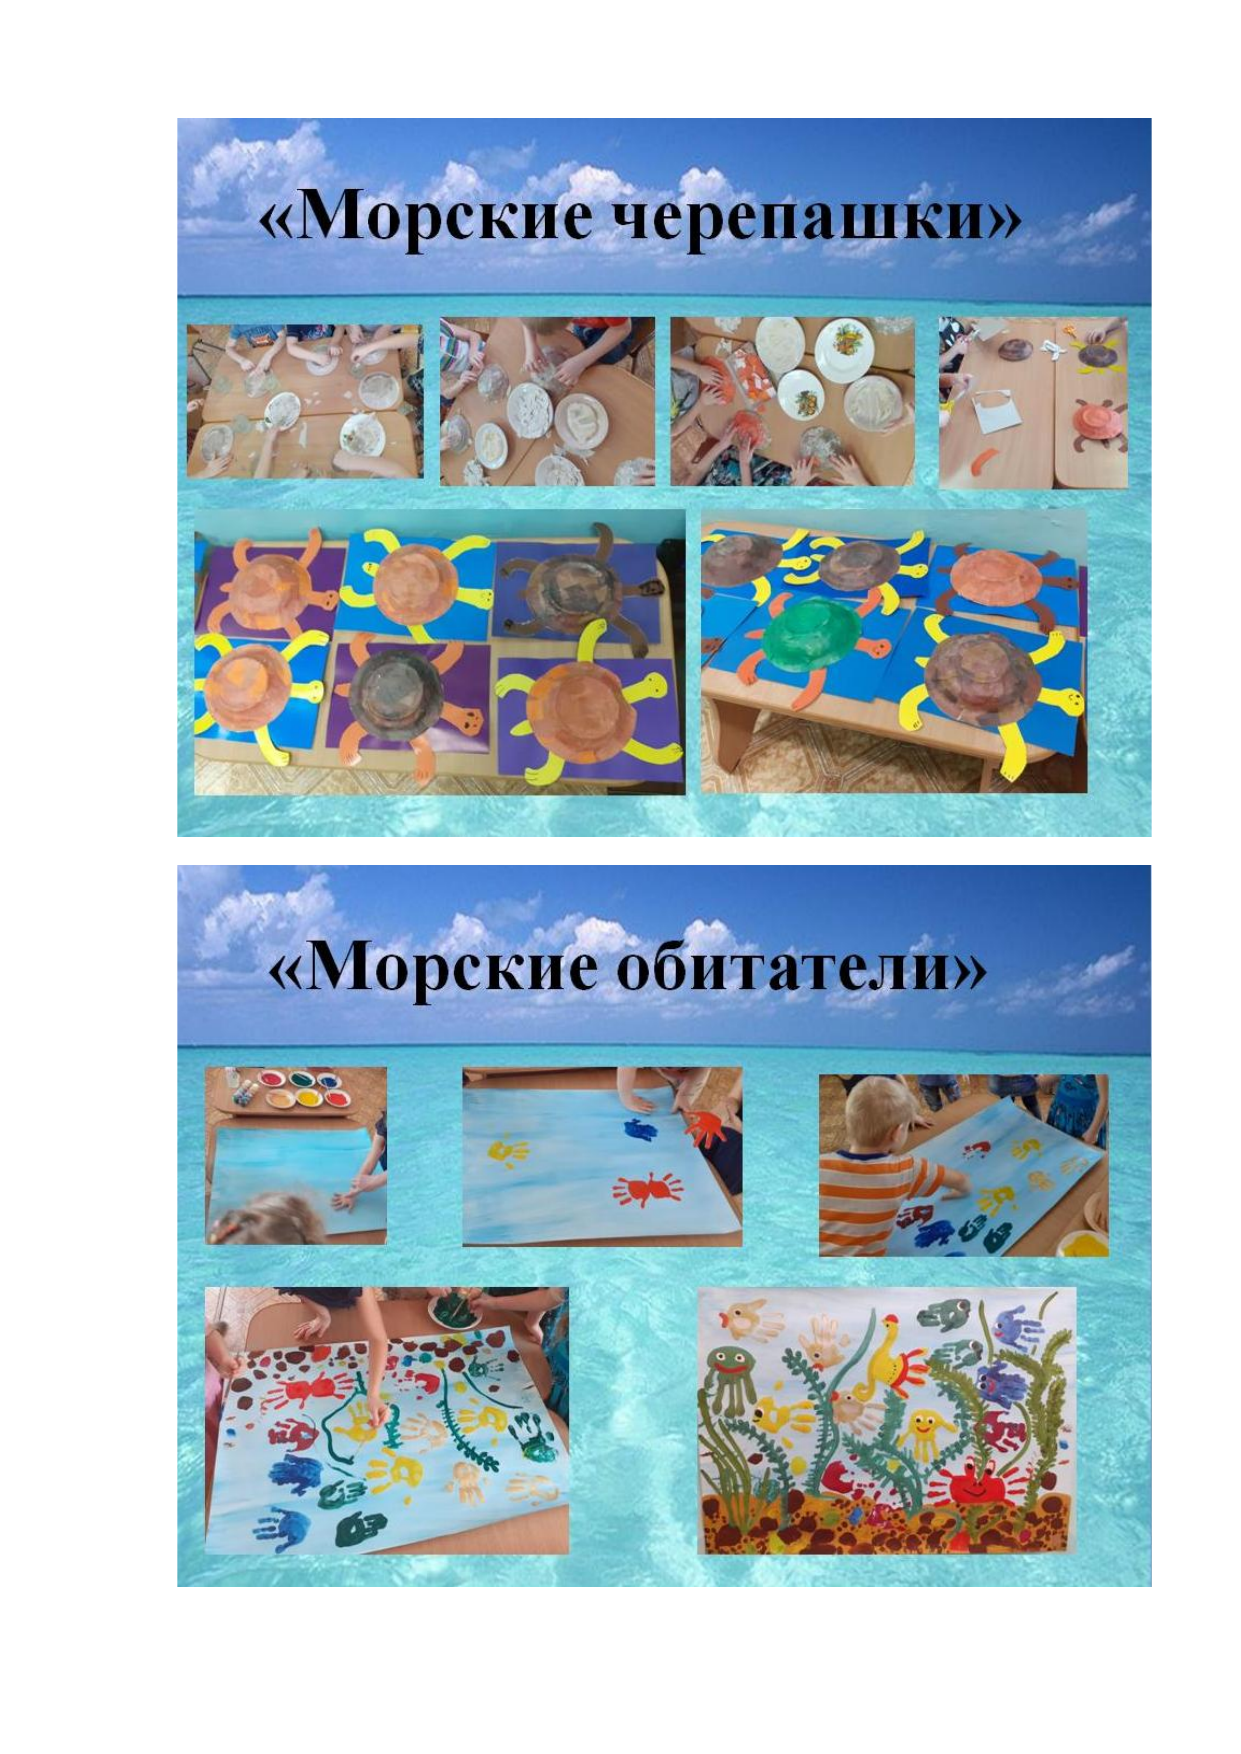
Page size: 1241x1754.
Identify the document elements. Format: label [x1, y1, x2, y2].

picture [177, 118, 1152, 837]
picture [177, 865, 1152, 1587]
